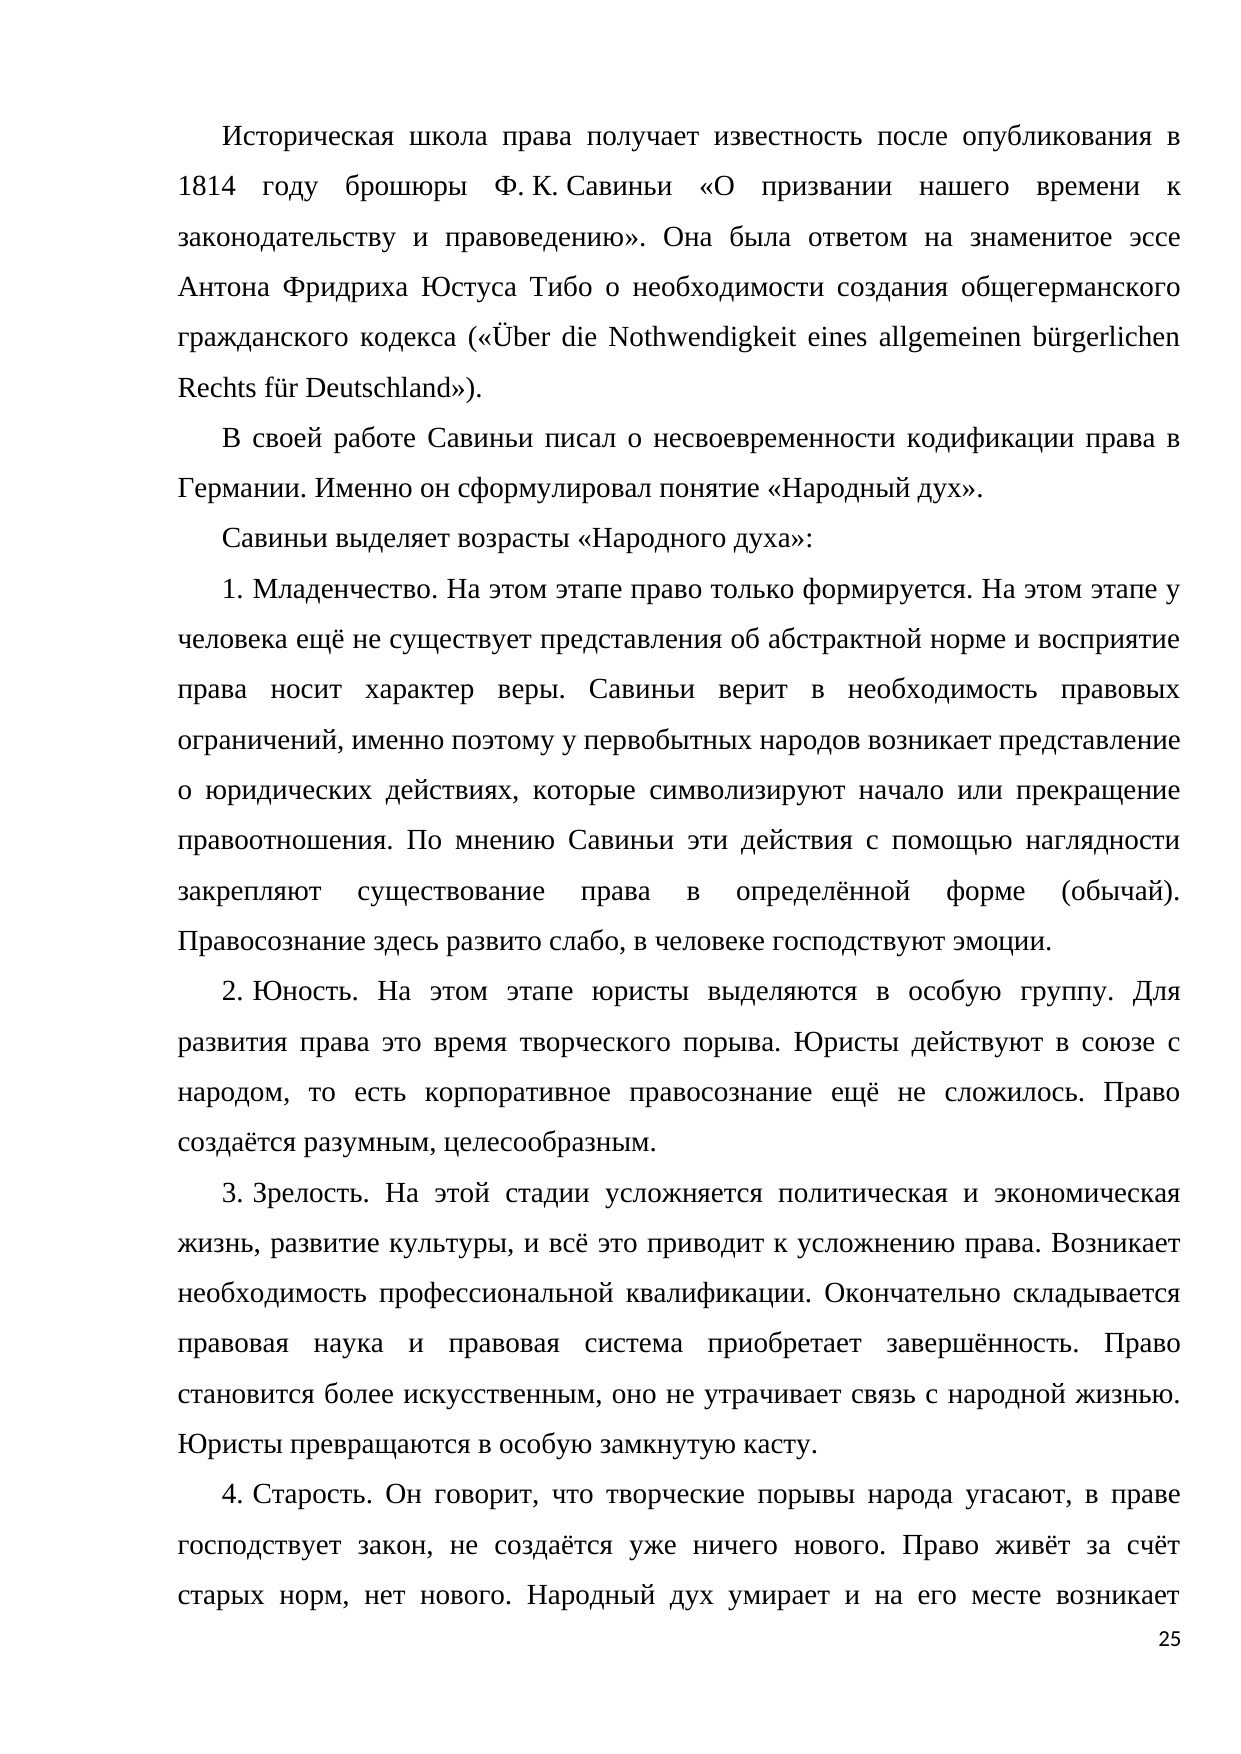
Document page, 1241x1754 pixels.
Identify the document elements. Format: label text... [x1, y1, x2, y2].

text Савиньи выделяет возрасты «Народного духа»: [177, 521, 1181, 554]
list Младенчество. На этом этапе право только формируется. На этом этапе у человека ещё не существует представления об абстрактной норме и восприятие права носит характер веры. Савиньи верит в необходимость правовых ограничений, именно поэтому у первобытных народов возникает представление о юридических действиях, которые символизируют начало или прекращение правоотношения. По мнению Савиньи эти действия с помощью наглядности закрепляют существование права в определённой форме (обычай). Правосознание здесь развито слабо, в человеке господствуют эмоции. [177, 571, 1181, 957]
list Зрелость. На этой стадии усложняется политическая и экономическая жизнь, развитие культуры, и всё это приводит к усложнению права. Возникает необходимость профессиональной квалификации. Окончательно складывается правовая наука и правовая система приобретает завершённость. Право становится более искусственным, оно не утрачивает связь с народной жизнью. Юристы превращаются в особую замкнутую касту. [177, 1175, 1181, 1460]
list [177, 1477, 1181, 1611]
list Юность. На этом этапе юристы выделяются в особую группу. Для развития права это время творческого порыва. Юристы действуют в союзе с народом, то есть корпоративное правосознание ещё не сложилось. Право создаётся разумным, целесообразным. [177, 973, 1181, 1158]
text Историческая школа права получает известность после опубликования в 1814 году брошюры Ф. К. Савиньи «О призвании нашего времени к законодательству и правоведению». Она была ответом на знаменитое эссе Антона Фридриха Юстуса Тибо о необходимости создания общегерманского гражданского кодекса («Über die Nothwendigkeit eines allgemeinen bürgerlichen Rechts für Deutschland»). [177, 118, 1181, 403]
text В своей работе Савиньи писал о несвоевременности кодификации права в Германии. Именно он сформулировал понятие «Народный дух». [177, 420, 1181, 504]
